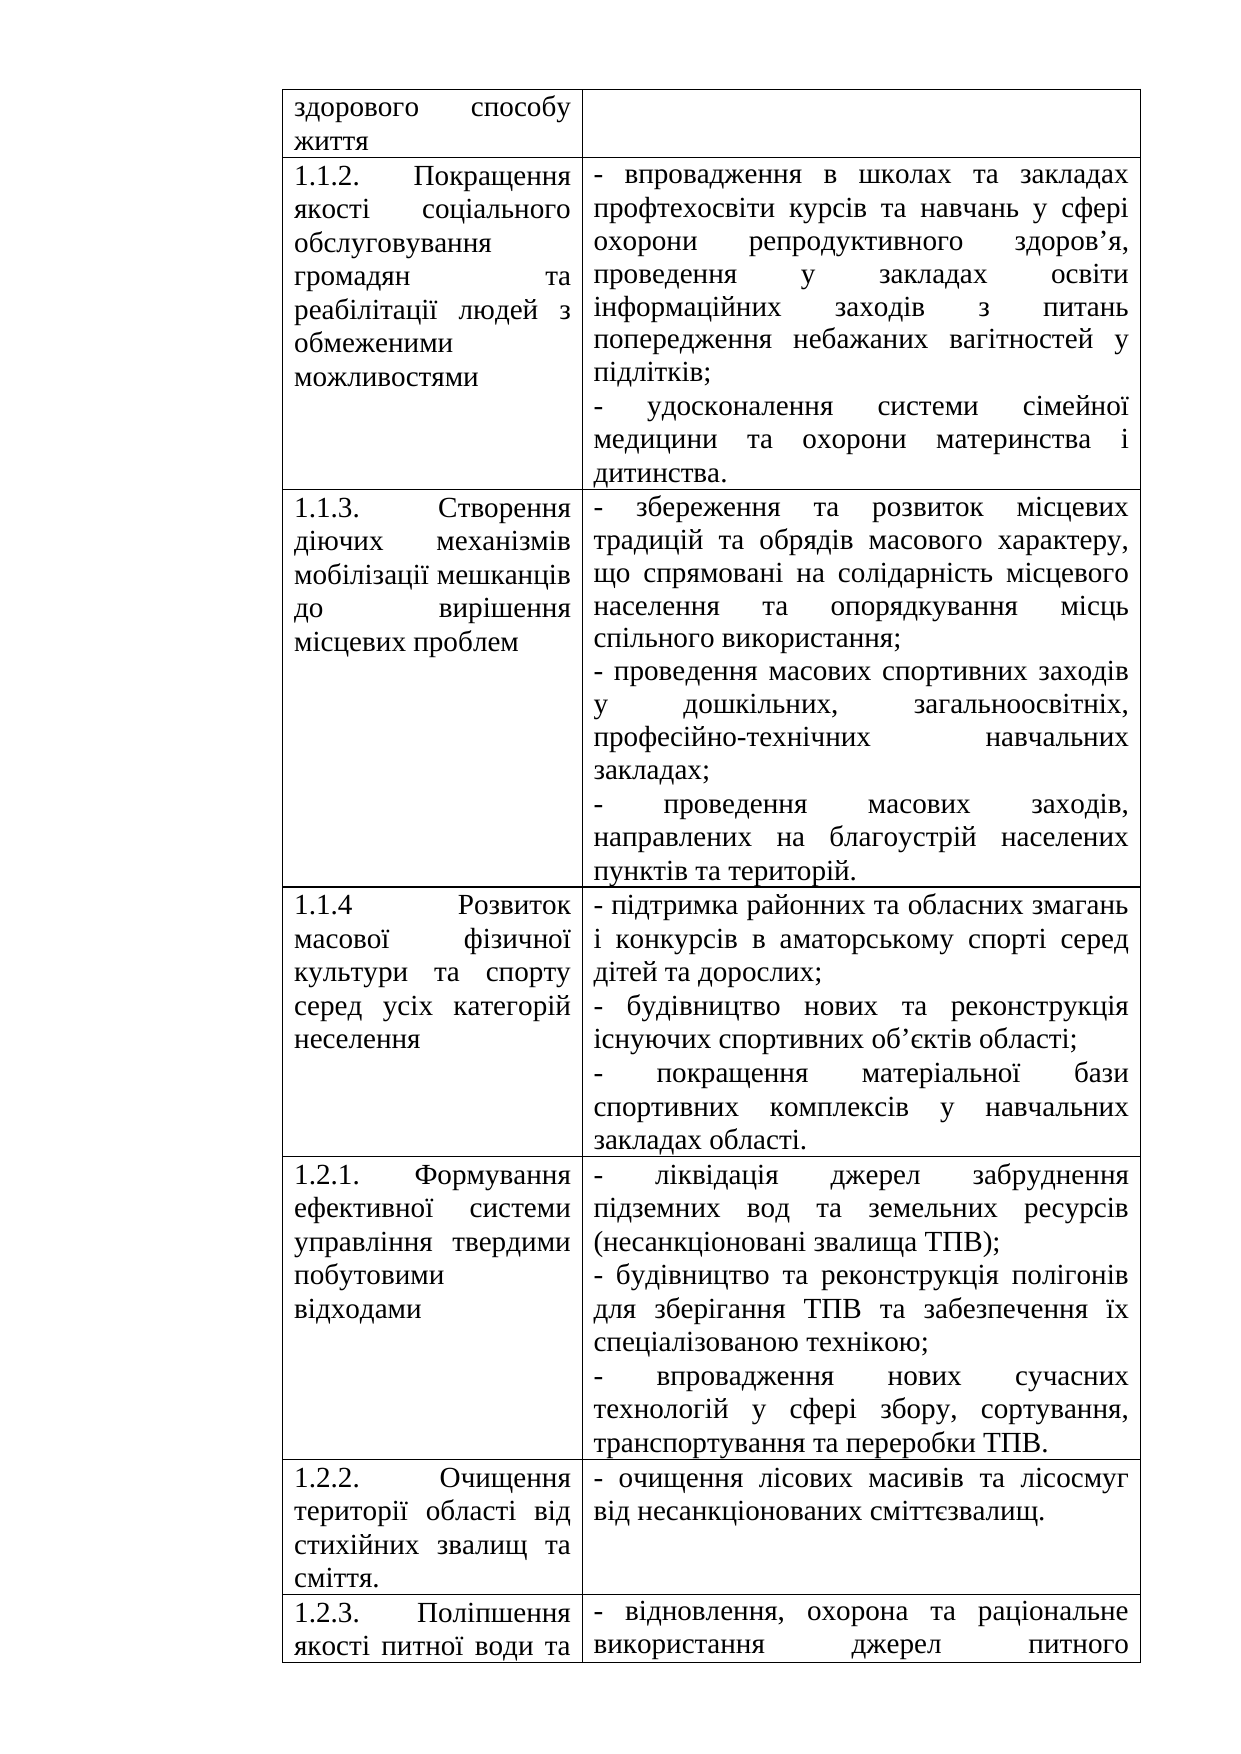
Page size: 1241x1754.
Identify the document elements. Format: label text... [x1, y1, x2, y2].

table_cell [583, 90, 1140, 157]
table_cell 1.1.3. Створення діючих механізмів мобілізації мешканців до вирішення місцевих проблем [283, 490, 582, 886]
table_cell 1.1.2. Покращення якості соціального обслуговування громадян та реабілітації людей з обмеженими можливостями [283, 158, 582, 489]
table_cell 1.1.4 Розвиток масової фізичної культури та спорту серед усіх категорій неселення [283, 888, 582, 1156]
table_cell - збереження та розвиток місцевих традицій та обрядів масового характеру, що спрямовані на солідарність місцевого населення та опорядкування місць спільного використання; - проведення масових спортивних заходів у дошкільних, загальноосвітніх, професійно-технічних навчальних закладах; - проведення масових заходів, направлених на благоустрій населених пунктів та територій. [583, 490, 1140, 886]
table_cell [283, 90, 582, 157]
table_cell - підтримка районних та обласних змагань і конкурсів в аматорському спорті серед дітей та дорослих; - будівництво нових та реконструкція існуючих спортивних об’єктів області; - покращення матеріальної бази спортивних комплексів у навчальних закладах області. [583, 888, 1140, 1156]
table_cell - ліквідація джерел забруднення підземних вод та земельних ресурсів (несанкціоновані звалища ТПВ); - будівництво та реконструкція полігонів для зберігання ТПВ та забезпечення їх спеціалізованою технікою; - впровадження нових сучасних технологій у сфері збору, сортування, транспортування та переробки ТПВ. [583, 1157, 1140, 1459]
table_cell 1.2.1. Формування ефективної системи управління твердими побутовими відходами [283, 1157, 582, 1459]
table_cell - впровадження в школах та закладах профтехосвіти курсів та навчань у сфері охорони репродуктивного здоров’я, проведення у закладах освіти інформаційних заходів з питань попередження небажаних вагітностей у підлітків; - удосконалення системи сімейної медицини та охорони материнства і дитинства. [583, 158, 1140, 489]
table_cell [583, 1595, 1140, 1662]
table_cell - очищення лісових масивів та лісосмуг від несанкціонованих сміттєзвалищ. [583, 1460, 1140, 1594]
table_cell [283, 1595, 582, 1662]
table_cell 1.2.2. Очищення території області від стихійних звалищ та сміття. [283, 1460, 582, 1594]
